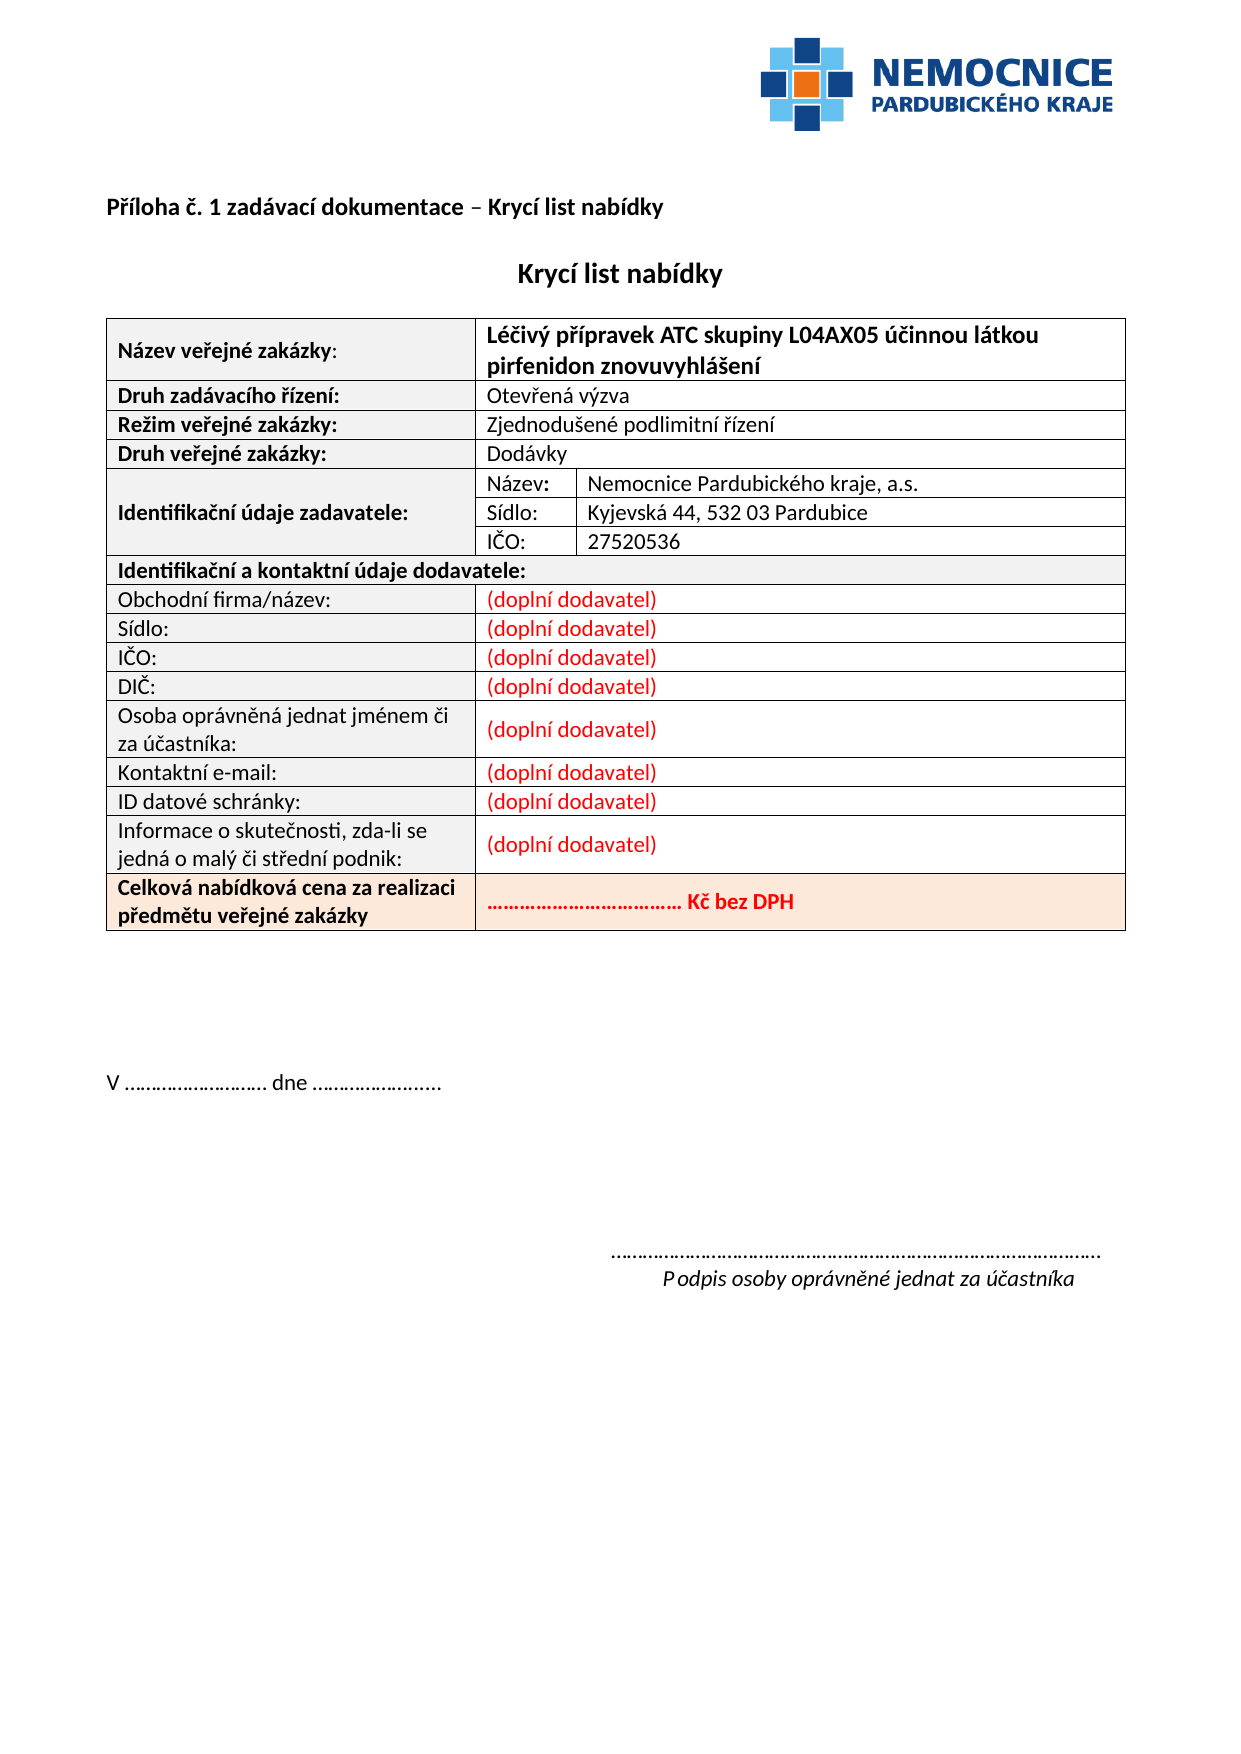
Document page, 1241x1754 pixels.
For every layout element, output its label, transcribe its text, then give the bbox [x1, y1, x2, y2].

table_cell DIČ: [107, 672, 475, 700]
table_cell Informace o skutečnosti, zda-li se jedná o malý či střední podnik: [107, 816, 475, 872]
table_cell (doplní dodavatel) [476, 816, 1125, 872]
table_header Léčivý přípravek ATC skupiny L04AX05 účinnou látkou pirfenidon znovuvyhlášení [476, 319, 1125, 380]
table_cell (doplní dodavatel) [476, 701, 1125, 757]
table_cell (doplní dodavatel) [476, 758, 1125, 786]
table_cell Zjednodušené podlimitní řízení [476, 411, 1125, 438]
table_cell Identifikační údaje zadavatele: [107, 469, 475, 555]
table_cell Sídlo: [107, 614, 475, 642]
table_cell Sídlo: [476, 498, 576, 526]
table_cell IČO: [107, 643, 475, 671]
table_cell Otevřená výzva [476, 381, 1125, 409]
table_cell Režim veřejné zakázky: [107, 411, 475, 438]
table_cell Osoba oprávněná jednat jménem či za účastníka: [107, 701, 475, 757]
table_cell (doplní dodavatel) [476, 787, 1125, 815]
text Krycí list nabídky [106, 255, 1134, 290]
table_cell IČO: [476, 527, 576, 555]
table_header Název veřejné zakázky: [107, 319, 475, 380]
text V ……………………… dne ………………...... [106, 1068, 1134, 1096]
table_cell Druh veřejné zakázky: [107, 440, 475, 468]
table_cell ID datové schránky: [107, 787, 475, 815]
table_cell 27520536 [577, 527, 1125, 555]
table_cell Kontaktní e-mail: [107, 758, 475, 786]
table_cell ……………………………… Kč bez DPH [476, 874, 1125, 929]
picture [759, 37, 1113, 132]
table_cell (doplní dodavatel) [476, 672, 1125, 700]
table_cell Druh zadávacího řízení: [107, 381, 475, 409]
table_cell (doplní dodavatel) [476, 643, 1125, 671]
text ………………………………………………………………………………… [106, 1236, 1134, 1264]
text Podpis osoby oprávněné jednat za účastníka [106, 1264, 1134, 1292]
table_cell Kyjevská 44, 532 03 Pardubice [577, 498, 1125, 526]
table_cell Název: [476, 469, 576, 497]
table_cell Dodávky [476, 440, 1125, 468]
table_cell (doplní dodavatel) [476, 585, 1125, 613]
table_cell Nemocnice Pardubického kraje, a.s. [577, 469, 1125, 497]
table_cell (doplní dodavatel) [476, 614, 1125, 642]
table_cell Identifikační a kontaktní údaje dodavatele: [107, 556, 1125, 584]
text Příloha č. 1 zadávací dokumentace – Krycí list nabídky [106, 191, 1134, 222]
table_cell Obchodní firma/název: [107, 585, 475, 613]
table_cell Celková nabídková cena za realizaci předmětu veřejné zakázky [107, 874, 475, 929]
